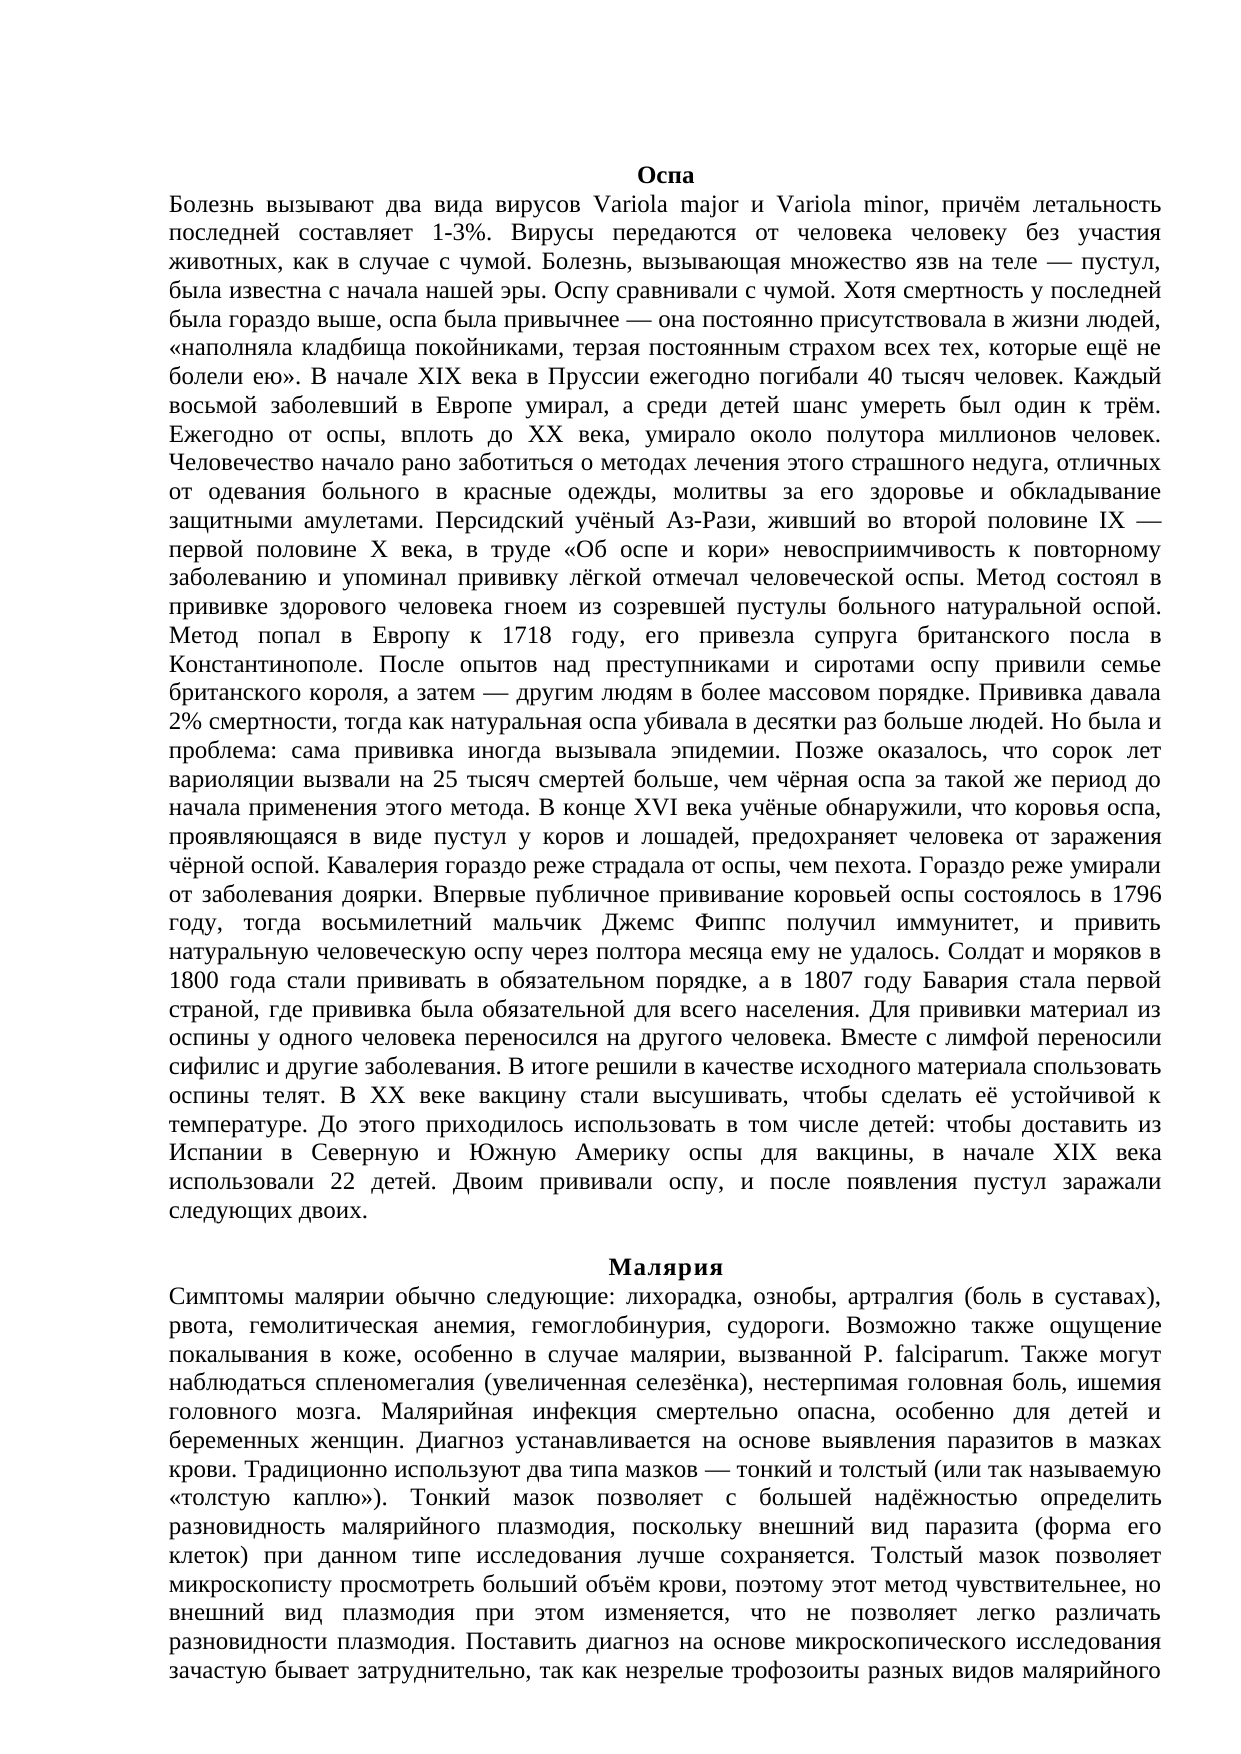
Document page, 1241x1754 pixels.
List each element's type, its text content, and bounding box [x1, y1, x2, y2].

text Болезнь вызывают два вида вирусов Variola major и Variola minor, причём летальность последней составляет 1-3%. Вирусы передаются от человека человеку без участия животных, как в случае с чумой. Болезнь, вызывающая множество язв на теле — пустул, была известна с начала нашей эры. Оспу сравнивали с чумой. Хотя смертность у последней была гораздо выше, оспа была привычнее — она постоянно присутствовала в жизни людей, «наполняла кладбища покойниками, терзая постоянным страхом всех тех, которые ещё не болели ею». В начале XIX века в Пруссии ежегодно погибали 40 тысяч человек. Каждый восьмой заболевший в Европе умирал, а среди детей шанс умереть был один к трём. Ежегодно от оспы, вплоть до XX века, умирало около полутора миллионов человек. Человечество начало рано заботиться о методах лечения этого страшного недуга, отличных от одевания больного в красные одежды, молитвы за его здоровье и обкладывание защитными амулетами. Персидский учёный Аз-Рази, живший во второй половине IX — первой половине X века, в труде «Об оспе и кори» невосприимчивость к повторному заболеванию и упоминал прививку лёгкой отмечал человеческой оспы. Метод состоял в прививке здорового человека гноем из созревшей пустулы больного натуральной оспой. Метод попал в Европу к 1718 году, его привезла супруга британского посла в Константинополе. После опытов над преступниками и сиротами оспу привили семье британского короля, а затем — другим людям в более массовом порядке. Прививка давала 2% смертности, тогда как натуральная оспа убивала в десятки раз больше людей. Но была и проблема: сама прививка иногда вызывала эпидемии. Позже оказалось, что сорок лет вариоляции вызвали на 25 тысяч смертей больше, чем чёрная оспа за такой же период до начала применения этого метода. В конце XVI века учёные обнаружили, что коровья оспа, проявляющаяся в виде пустул у коров и лошадей, предохраняет человека от заражения чёрной оспой. Кавалерия гораздо реже страдала от оспы, чем пехота. Гораздо реже умирали от заболевания доярки. Впервые публичное прививание коровьей оспы состоялось в 1796 году, тогда восьмилетний мальчик Джемс Фиппс получил иммунитет, и привить натуральную человеческую оспу через полтора месяца ему не удалось. Солдат и моряков в 1800 года стали прививать в обязательном порядке, а в 1807 году Бавария стала первой страной, где прививка была обязательной для всего населения. Для прививки материал из оспины у одного человека переносился на другого человека. Вместе с лимфой переносили сифилис и другие заболевания. В итоге решили в качестве исходного материала спользовать оспины телят. В XX веке вакцину стали высушивать, чтобы сделать её устойчивой к температуре. До этого приходилось использовать в том числе детей: чтобы доставить из Испании в Северную и Южную Америку оспы для вакцины, в начале XIX века использовали 22 детей. Двоим прививали оспу, и после появления пустул заражали следующих двоих. [169, 189, 1162, 1224]
text Оспа [169, 160, 1162, 189]
list Малярия [169, 1252, 1162, 1281]
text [169, 1281, 1162, 1684]
